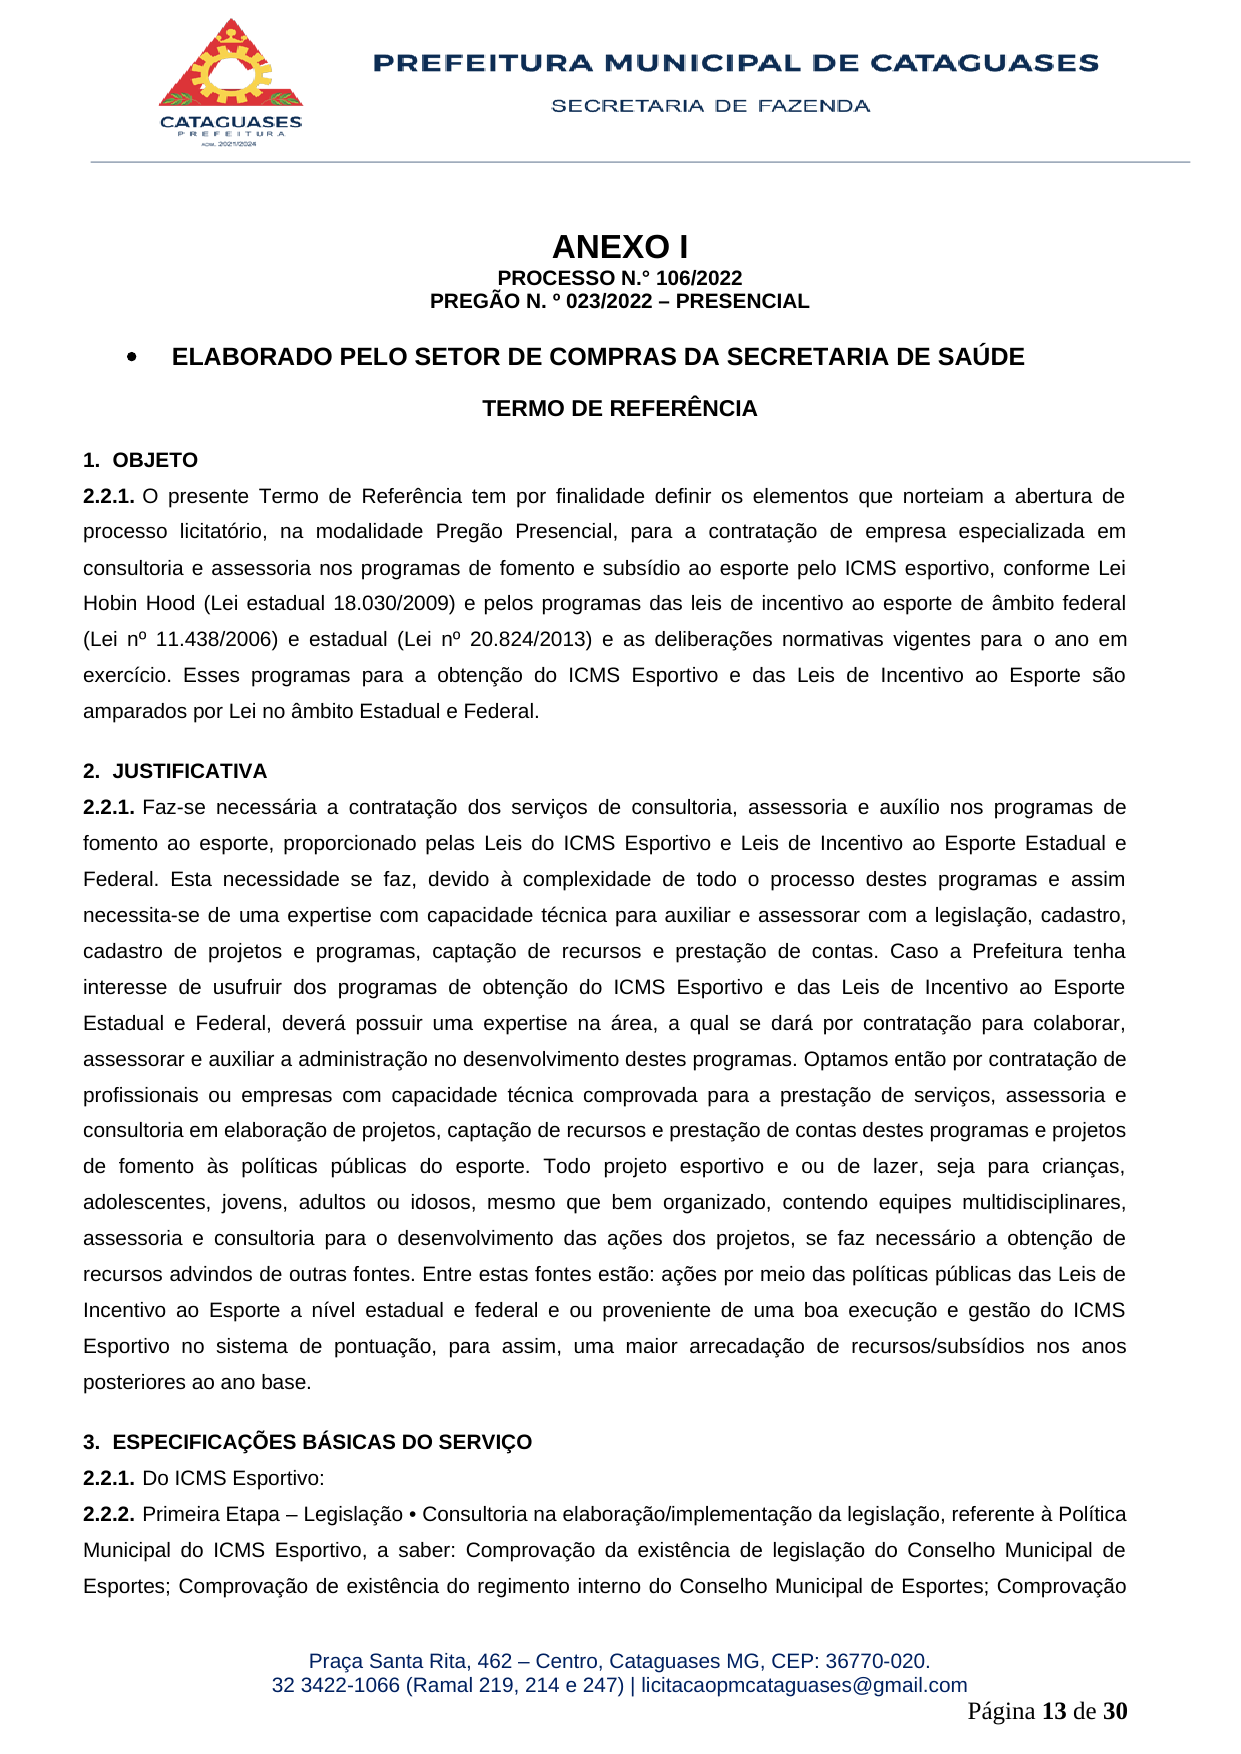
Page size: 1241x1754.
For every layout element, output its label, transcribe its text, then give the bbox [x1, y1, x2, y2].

list OBJETO [83, 447, 1128, 471]
text ANEXO I [112, 227, 1128, 265]
text PROCESSO N.° 106/2022 [112, 265, 1128, 289]
list O presente Termo de Referência tem por finalidade definir os elementos que norteiam a abertura de processo licitatório, na modalidade Pregão Presencial, para a contratação de empresa especializada em consultoria e assessoria nos programas de fomento e subsídio ao esporte pelo ICMS esportivo, conforme Lei Hobin Hood (Lei estadual 18.030/2009) e pelos programas das leis de incentivo ao esporte de âmbito federal (Lei nº 11.438/2006) e estadual (Lei nº 20.824/2013) e as deliberações normativas vigentes para o ano em exercício. Esses programas para a obtenção do ICMS Esportivo e das Leis de Incentivo ao Esporte são amparados por Lei no âmbito Estadual e Federal. [83, 483, 1128, 723]
list Faz-se necessária a contratação dos serviços de consultoria, assessoria e auxílio nos programas de fomento ao esporte, proporcionado pelas Leis do ICMS Esportivo e Leis de Incentivo ao Esporte Estadual e Federal. Esta necessidade se faz, devido à complexidade de todo o processo destes programas e assim necessita-se de uma expertise com capacidade técnica para auxiliar e assessorar com a legislação, cadastro, cadastro de projetos e programas, captação de recursos e prestação de contas. Caso a Prefeitura tenha interesse de usufruir dos programas de obtenção do ICMS Esportivo e das Leis de Incentivo ao Esporte Estadual e Federal, deverá possuir uma expertise na área, a qual se dará por contratação para colaborar, assessorar e auxiliar a administração no desenvolvimento destes programas. Optamos então por contratação de profissionais ou empresas com capacidade técnica comprovada para a prestação de serviços, assessoria e consultoria em elaboração de projetos, captação de recursos e prestação de contas destes programas e projetos de fomento às políticas públicas do esporte. Todo projeto esportivo e ou de lazer, seja para crianças, adolescentes, jovens, adultos ou idosos, mesmo que bem organizado, contendo equipes multidisciplinares, assessoria e consultoria para o desenvolvimento das ações dos projetos, se faz necessário a obtenção de recursos advindos de outras fontes. Entre estas fontes estão: ações por meio das políticas públicas das Leis de Incentivo ao Esporte a nível estadual e federal e ou proveniente de uma boa execução e gestão do ICMS Esportivo no sistema de pontuação, para assim, uma maior arrecadação de recursos/subsídios nos anos posteriores ao ano base. [83, 795, 1128, 1394]
list JUSTIFICATIVA [83, 759, 1128, 783]
list Do ICMS Esportivo: [83, 1466, 1128, 1490]
text PREGÃO N. º 023/2022 – PRESENCIAL [112, 289, 1128, 313]
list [83, 1502, 1128, 1597]
picture [90, 15, 1191, 163]
list ESPECIFICAÇÕES BÁSICAS DO SERVIÇO [83, 1430, 1128, 1454]
list ELABORADO PELO SETOR DE COMPRAS DA SECRETARIA DE SAÚDE [127, 342, 1128, 371]
text TERMO DE REFERÊNCIA [112, 395, 1128, 421]
